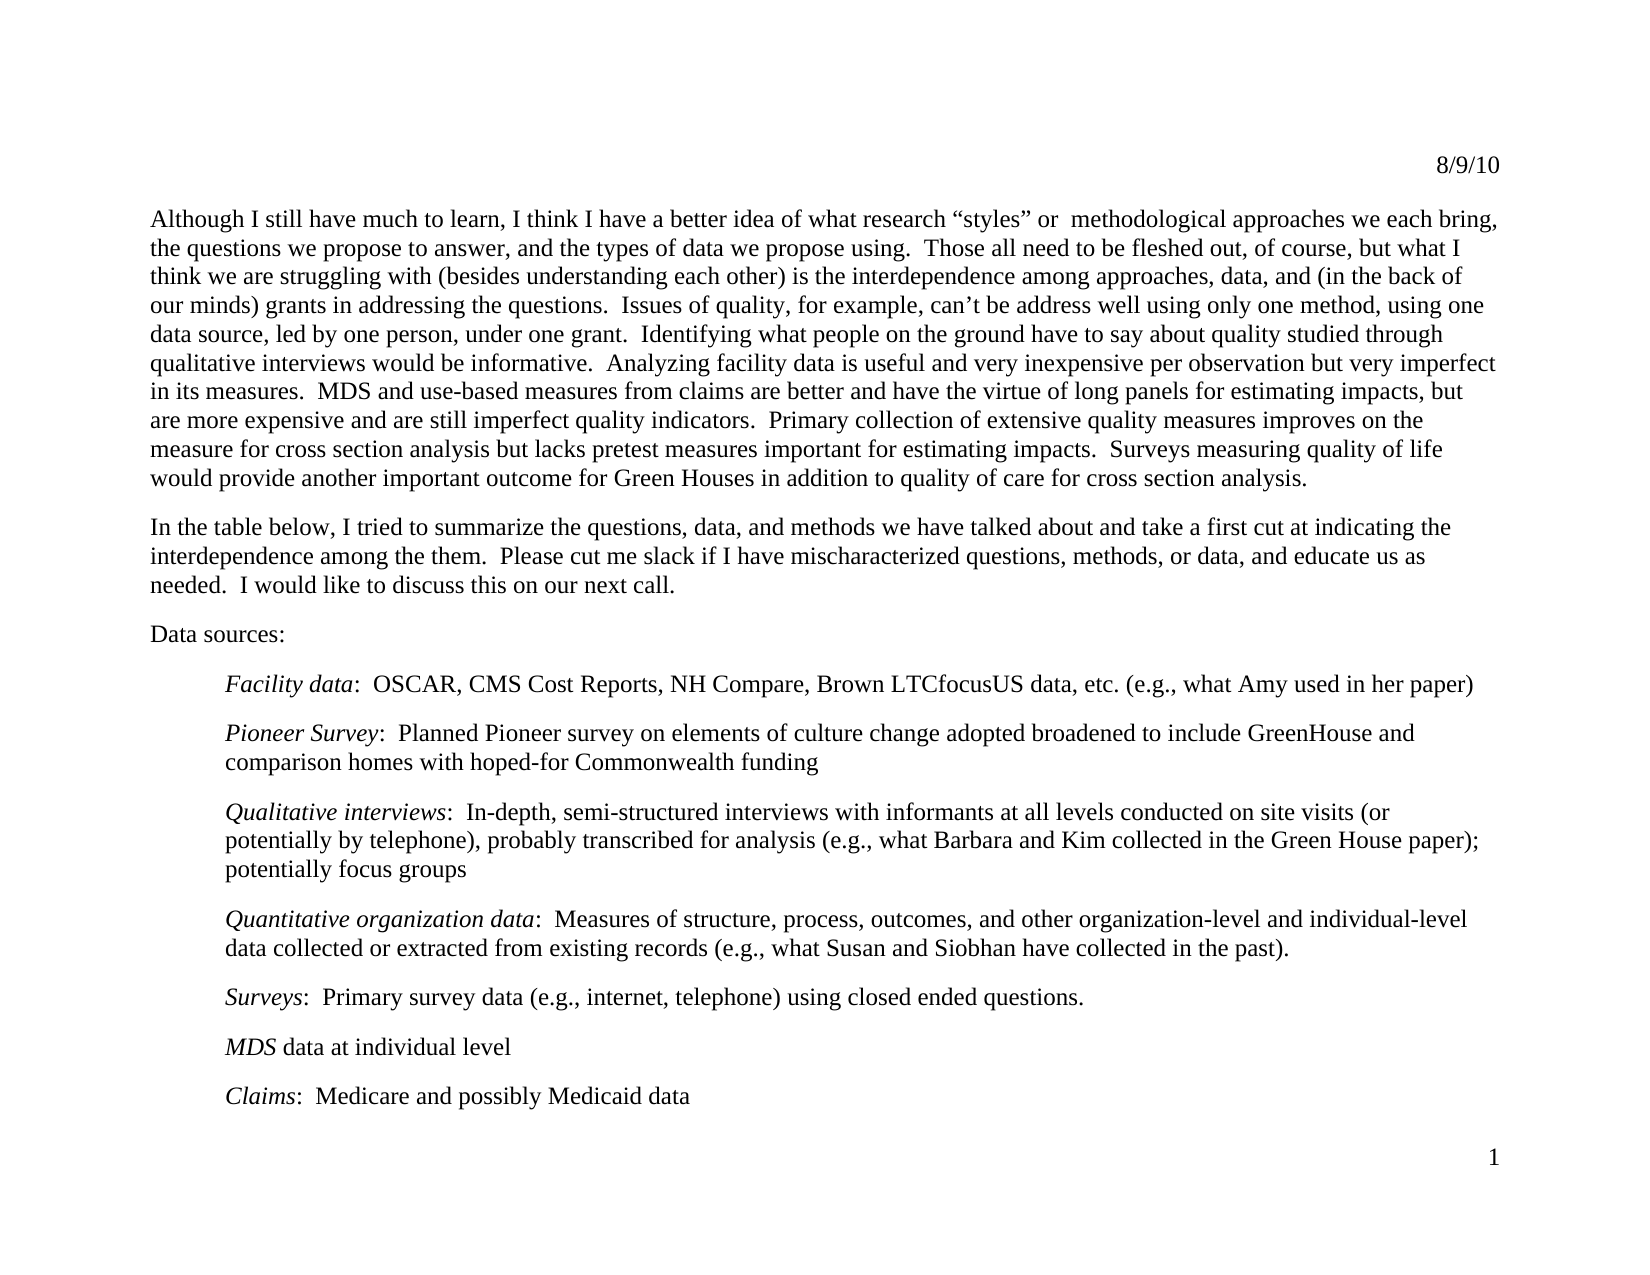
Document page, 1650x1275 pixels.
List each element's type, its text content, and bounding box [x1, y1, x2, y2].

text Qualitative interviews: In-depth, semi-structured interviews with informants at all levels conducted on site visits (or potentially by telephone), probably transcribed for analysis (e.g., what Barbara and Kim collected in the Green House paper); potentially focus groups [225, 797, 1500, 883]
text Claims: Medicare and possibly Medicaid data [225, 1081, 1500, 1110]
text Data sources: [150, 619, 1500, 648]
text Surveys: Primary survey data (e.g., internet, telephone) using closed ended questions. [225, 982, 1500, 1011]
text In the table below, I tried to summarize the questions, data, and methods we have talked about and take a first cut at indicating the interdependence among the them. Please cut me slack if I have mischaracterized questions, methods, or data, and educate us as needed. I would like to discuss this on our next call. [150, 512, 1500, 598]
text MDS data at individual level [225, 1032, 1500, 1061]
text Pioneer Survey: Planned Pioneer survey on elements of culture change adopted broadened to include GreenHouse and comparison homes with hoped-for Commonwealth funding [225, 718, 1500, 776]
text Although I still have much to learn, I think I have a better idea of what research “styles” or methodological approaches we each bring, the questions we propose to answer, and the types of data we propose using. Those all need to be fleshed out, of course, but what I think we are struggling with (besides understanding each other) is the interdependence among approaches, data, and (in the back of our minds) grants in addressing the questions. Issues of quality, for example, can’t be address well using only one method, using one data source, led by one person, under one grant. Identifying what people on the ground have to say about quality studied through qualitative interviews would be informative. Analyzing facility data is useful and very inexpensive per observation but very imperfect in its measures. MDS and use-based measures from claims are better and have the virtue of long panels for estimating impacts, but are more expensive and are still imperfect quality indicators. Primary collection of extensive quality measures improves on the measure for cross section analysis but lacks pretest measures important for estimating impacts. Surveys measuring quality of life would provide another important outcome for Green Houses in addition to quality of care for cross section analysis. [150, 204, 1500, 491]
text Quantitative organization data: Measures of structure, process, outcomes, and other organization-level and individual-level data collected or extracted from existing records (e.g., what Susan and Siobhan have collected in the past). [225, 904, 1500, 961]
text 8/9/10 [150, 150, 1500, 179]
text Facility data: OSCAR, CMS Cost Reports, NH Compare, Brown LTCfocusUS data, etc. (e.g., what Amy used in her paper) [225, 669, 1500, 698]
